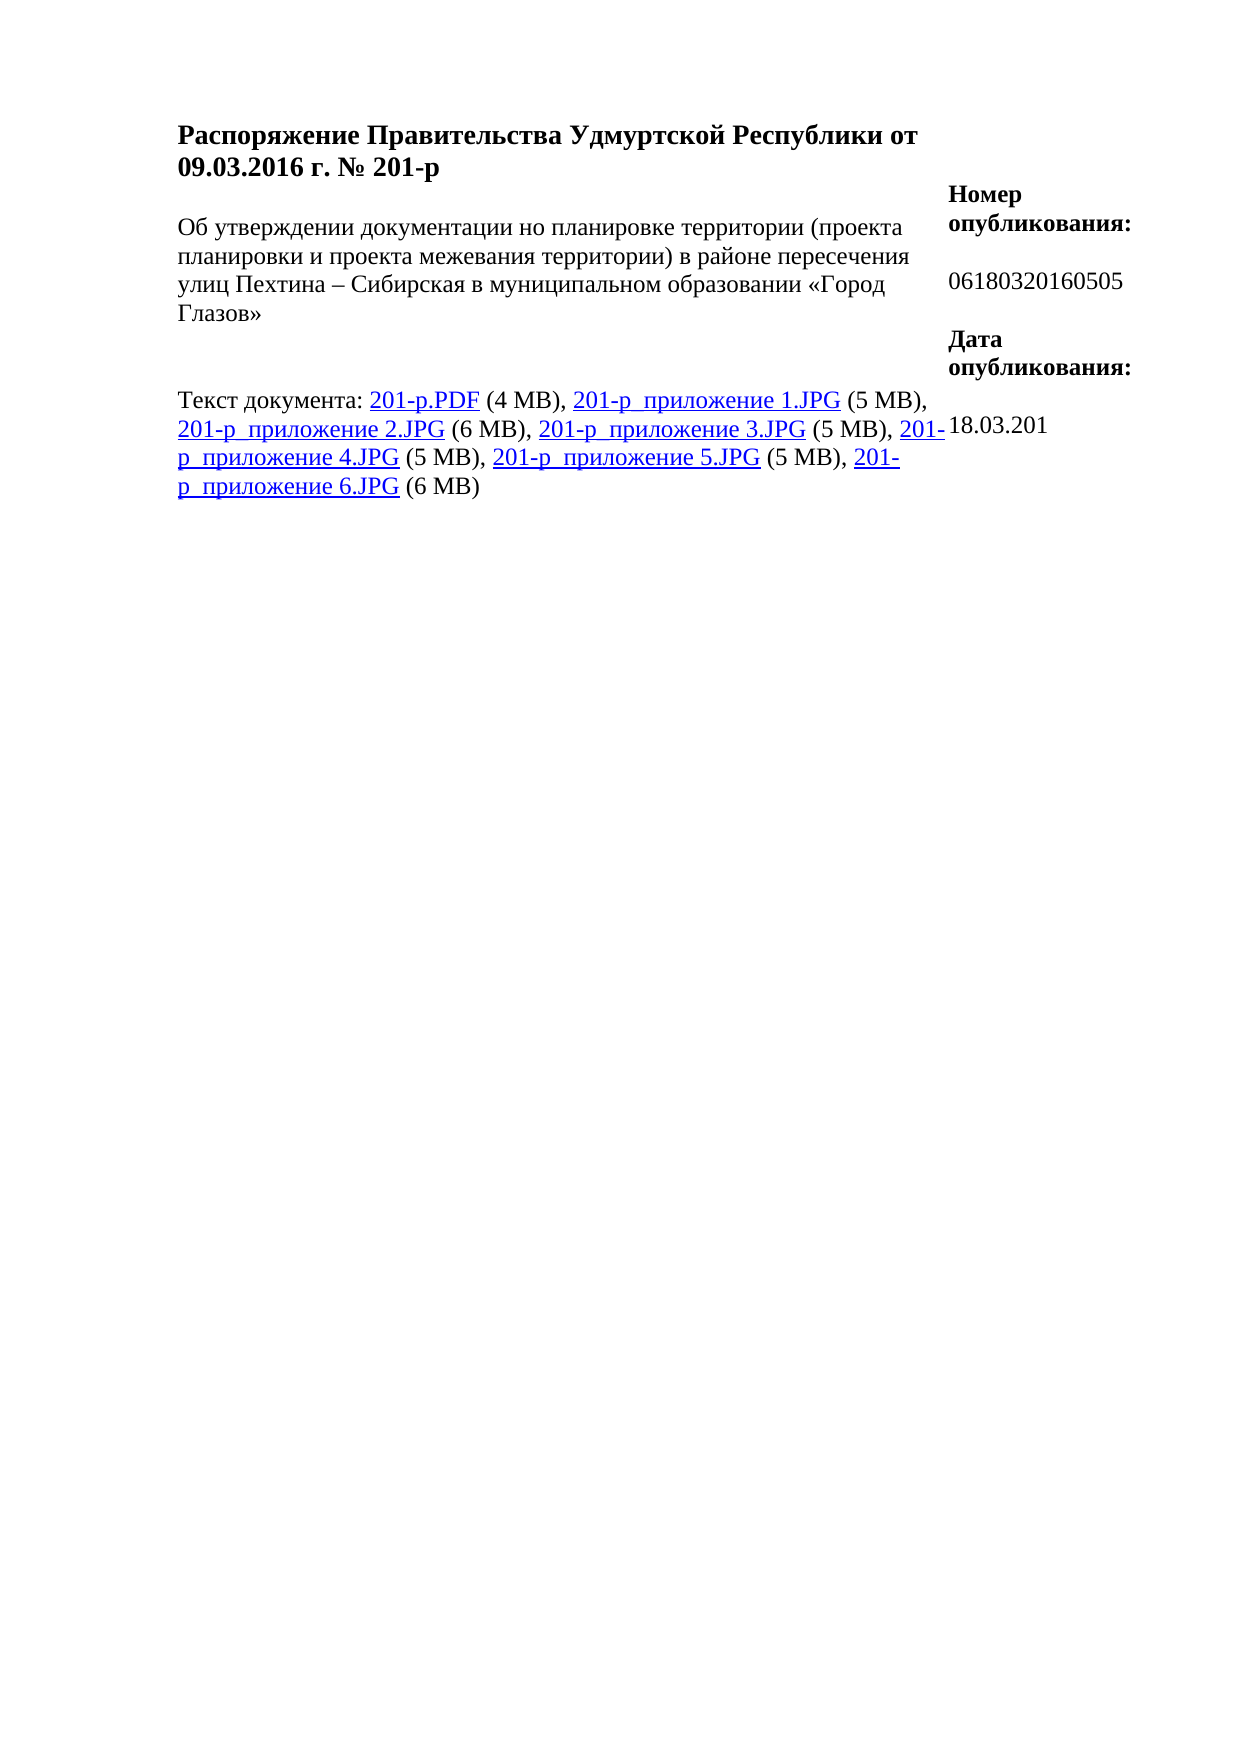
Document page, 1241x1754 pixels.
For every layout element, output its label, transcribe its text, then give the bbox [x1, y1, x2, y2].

table_header Номер опубликования: 06180320160505 Дата опубликования: 18.03.201 [948, 118, 1152, 500]
table_header Распоряжение Правительства Удмуртской Республики от 09.03.2016 г. № 201-р Об утверждении документации но планировке территории (проекта планировки и проекта межевания территории) в районе пересечения улиц Пехтина – Сибирская в муниципальном образовании «Город Глазов» Текст документа: 201-p.PDF (4 MB), 201-p_приложение 1.JPG (5 MB), 201-p_приложение 2.JPG (6 MB), 201-p_приложение 3.JPG (5 MB), 201-p_приложение 4.JPG (5 MB), 201-p_приложение 5.JPG (5 MB), 201-p_приложение 6.JPG (6 MB) [177, 118, 948, 500]
